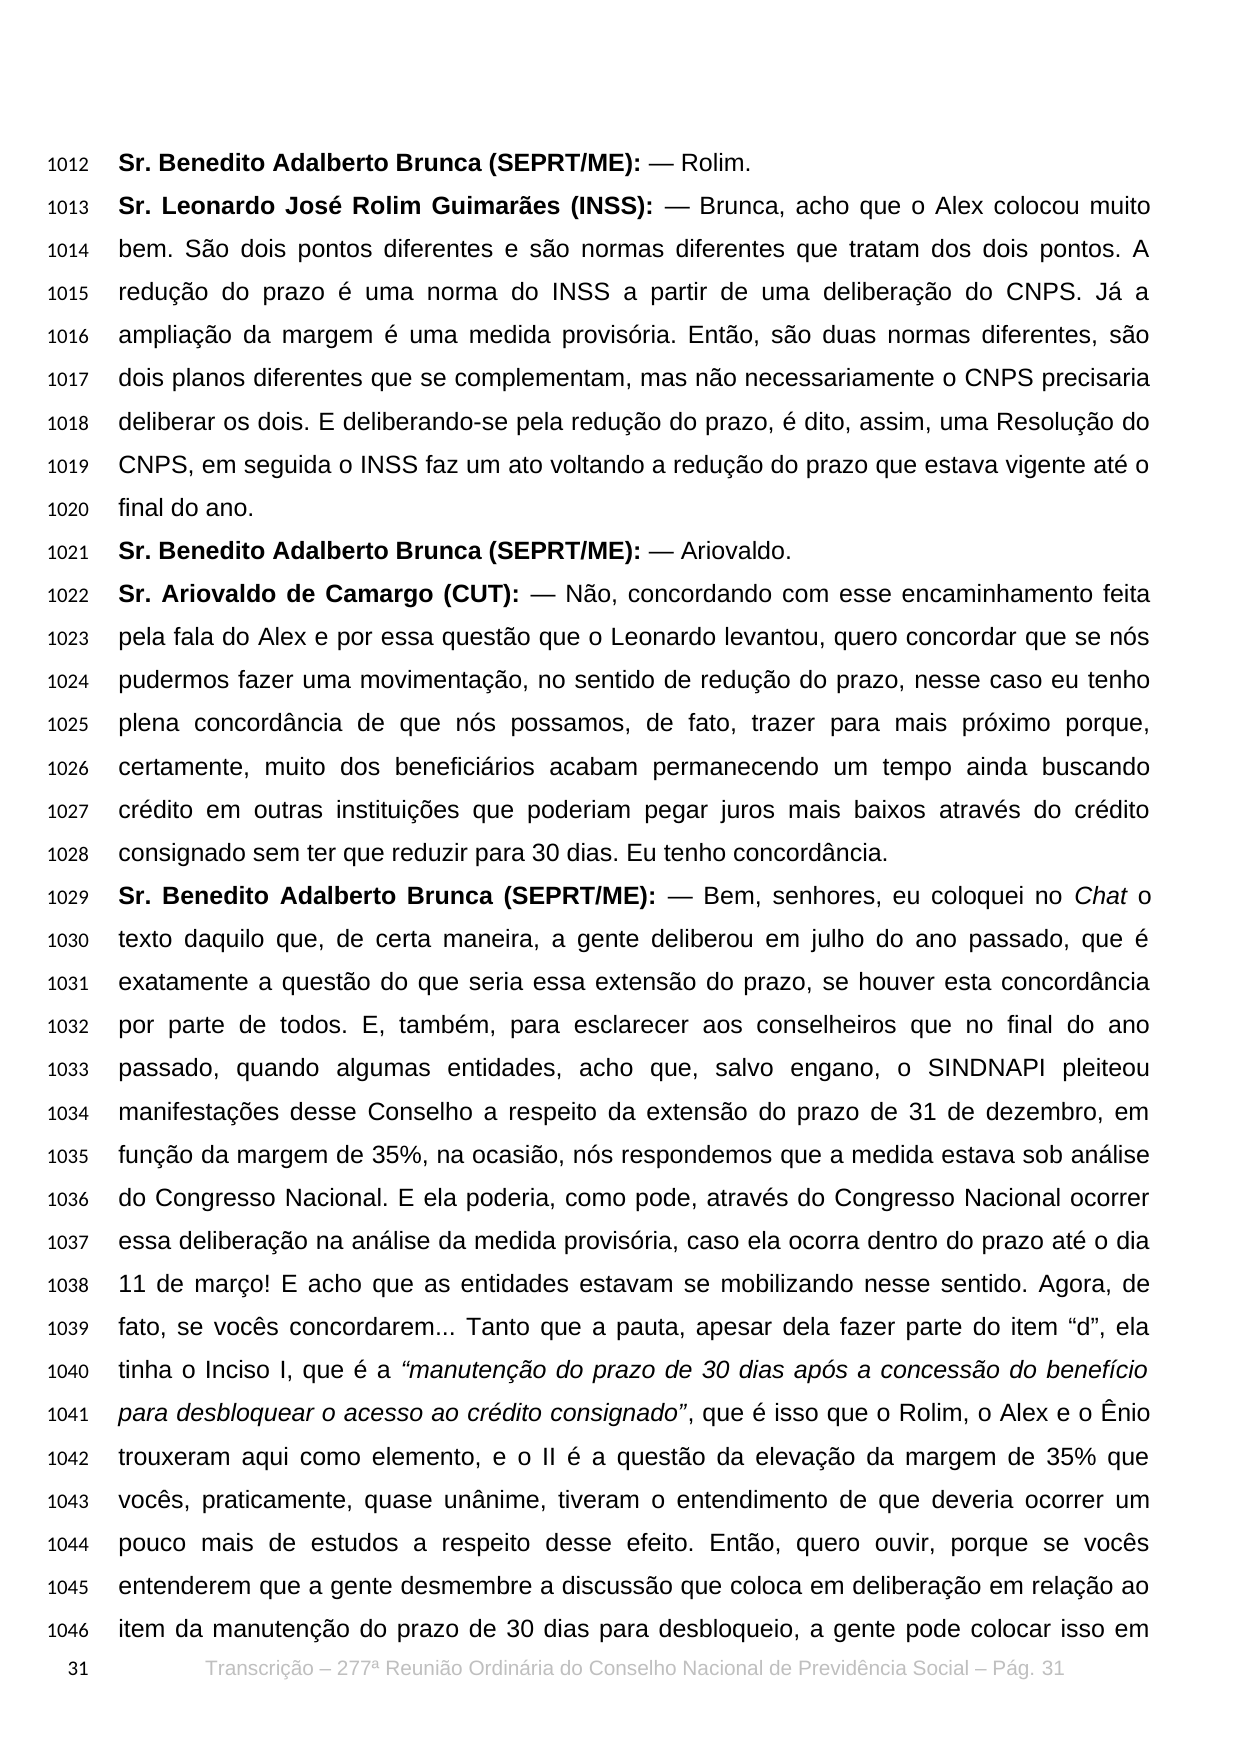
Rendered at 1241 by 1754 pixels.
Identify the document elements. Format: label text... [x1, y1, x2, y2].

text Sr. Ariovaldo de Camargo (CUT): — Não, concordando com esse encaminhamento feita pela fala do Alex e por essa questão que o Leonardo levantou, quero concordar que se nós pudermos fazer uma movimentação, no sentido de redução do prazo, nesse caso eu tenho plena concordância de que nós possamos, de fato, trazer para mais próximo porque, certamente, muito dos beneficiários acabam permanecendo um tempo ainda buscando crédito em outras instituições que poderiam pegar juros mais baixos através do crédito consignado sem ter que reduzir para 30 dias. Eu tenho concordância. [118, 579, 1152, 866]
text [118, 881, 1152, 1643]
text Sr. Benedito Adalberto Brunca (SEPRT/ME): — Ariovaldo. [118, 536, 1152, 564]
text Sr. Benedito Adalberto Brunca (SEPRT/ME): — Rolim. [118, 148, 1152, 176]
text Sr. Leonardo José Rolim Guimarães (INSS): — Brunca, acho que o Alex colocou muito bem. São dois pontos diferentes e são normas diferentes que tratam dos dois pontos. A redução do prazo é uma norma do INSS a partir de uma deliberação do CNPS. Já a ampliação da margem é uma medida provisória. Então, são duas normas diferentes, são dois planos diferentes que se complementam, mas não necessariamente o CNPS precisaria deliberar os dois. E deliberando-se pela redução do prazo, é dito, assim, uma Resolução do CNPS, em seguida o INSS faz um ato voltando a redução do prazo que estava vigente até o final do ano. [118, 191, 1152, 521]
